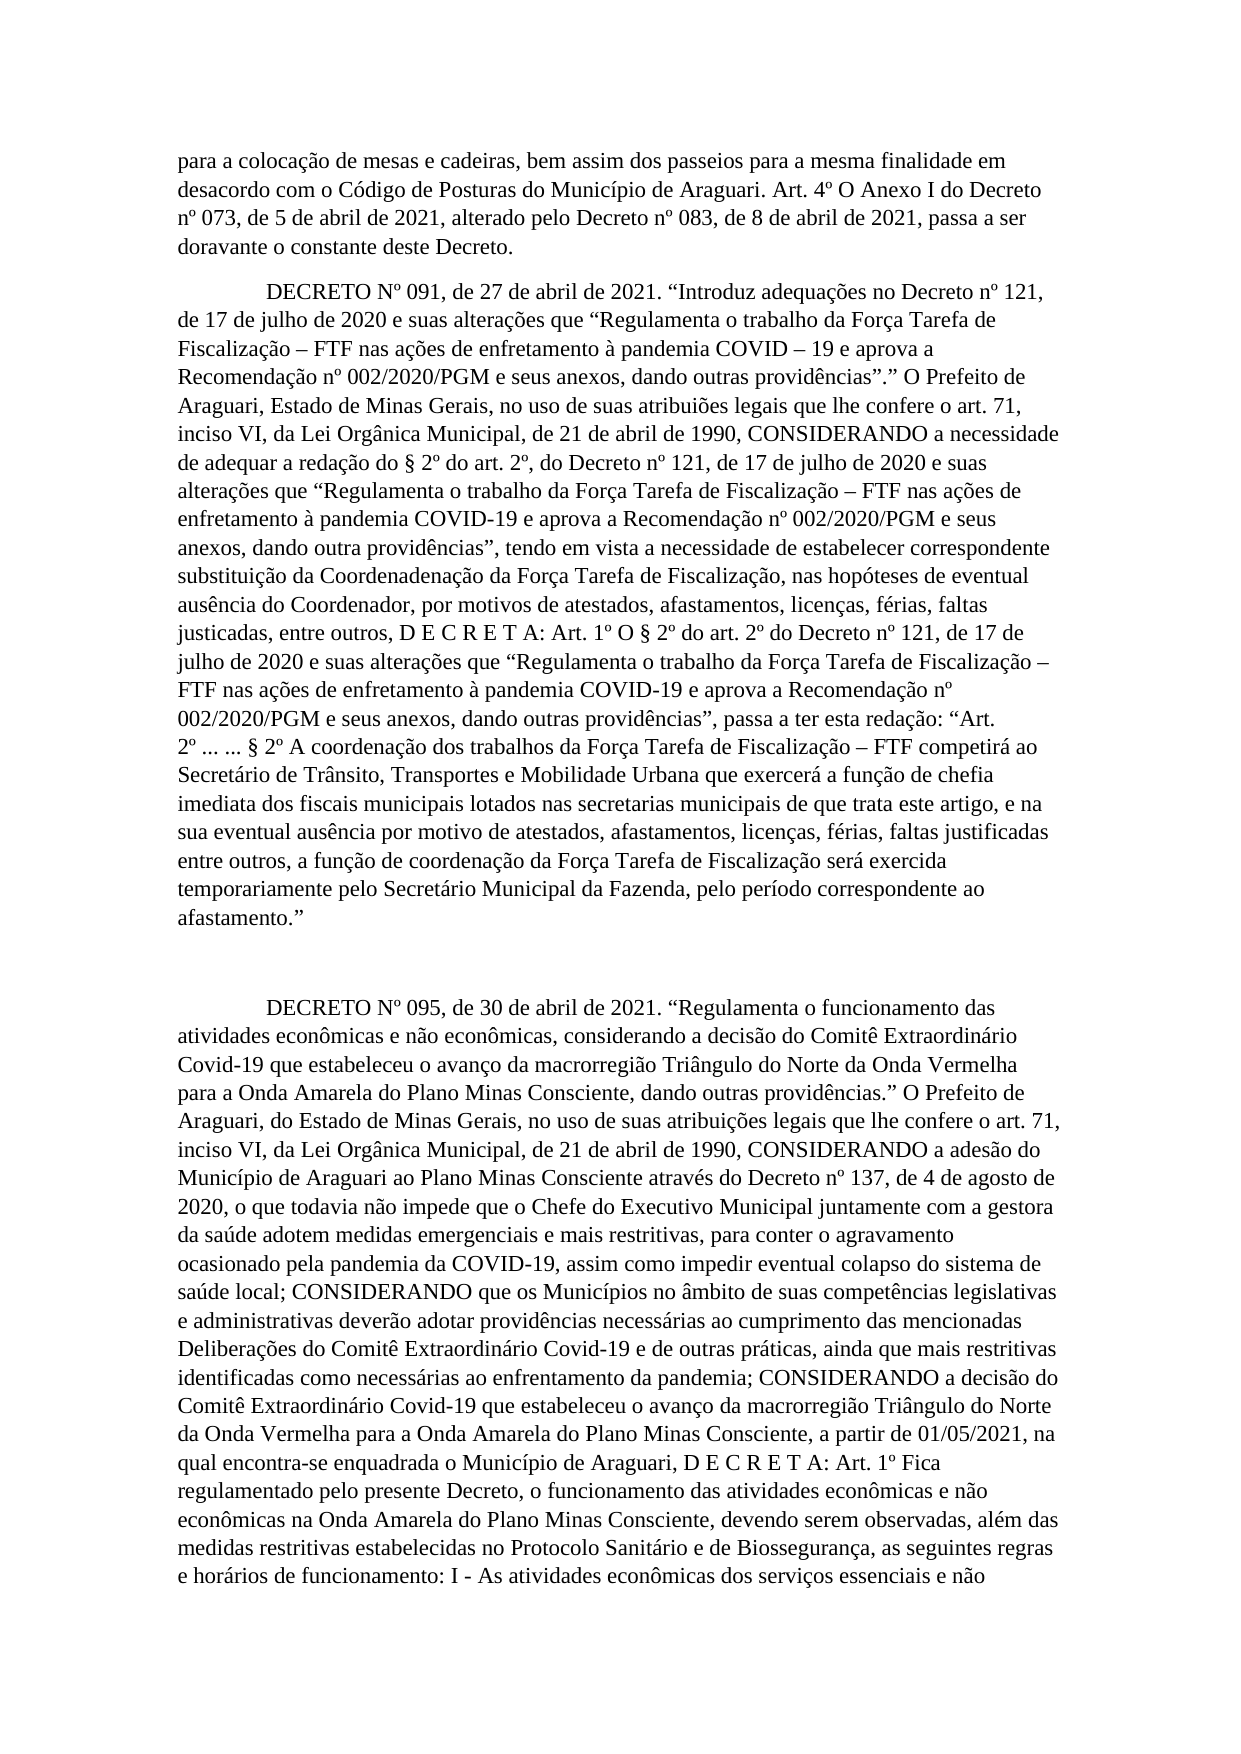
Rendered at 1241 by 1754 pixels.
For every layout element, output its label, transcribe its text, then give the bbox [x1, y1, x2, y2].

text DECRETO Nº 091, de 27 de abril de 2021. “Introduz adequações no Decreto nº 121, de 17 de julho de 2020 e suas alterações que “Regulamenta o trabalho da Força Tarefa de Fiscalização – FTF nas ações de enfretamento à pandemia COVID – 19 e aprova a Recomendação nº 002/2020/PGM e seus anexos, dando outras providências”.” O Prefeito de Araguari, Estado de Minas Gerais, no uso de suas atribuiões legais que lhe confere o art. 71, inciso VI, da Lei Orgânica Municipal, de 21 de abril de 1990, CONSIDERANDO a necessidade de adequar a redação do § 2º do art. 2º, do Decreto nº 121, de 17 de julho de 2020 e suas alterações que “Regulamenta o trabalho da Força Tarefa de Fiscalização – FTF nas ações de enfretamento à pandemia COVID-19 e aprova a Recomendação nº 002/2020/PGM e seus anexos, dando outra providências”, tendo em vista a necessidade de estabelecer correspondente substituição da Coordenadenação da Força Tarefa de Fiscalização, nas hopóteses de eventual ausência do Coordenador, por motivos de atestados, afastamentos, licenças, férias, faltas justicadas, entre outros, D E C R E T A: Art. 1º O § 2º do art. 2º do Decreto nº 121, de 17 de julho de 2020 e suas alterações que “Regulamenta o trabalho da Força Tarefa de Fiscalização – FTF nas ações de enfretamento à pandemia COVID-19 e aprova a Recomendação nº 002/2020/PGM e seus anexos, dando outras providências”, passa a ter esta redação: “Art. 2º ... ... § 2º A coordenação dos trabalhos da Força Tarefa de Fiscalização – FTF competirá ao Secretário de Trânsito, Transportes e Mobilidade Urbana que exercerá a função de chefia imediata dos fiscais municipais lotados nas secretarias municipais de que trata este artigo, e na sua eventual ausência por motivo de atestados, afastamentos, licenças, férias, faltas justificadas entre outros, a função de coordenação da Força Tarefa de Fiscalização será exercida temporariamente pelo Secretário Municipal da Fazenda, pelo período correspondente ao afastamento.” [177, 278, 1063, 930]
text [177, 994, 1063, 1589]
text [177, 148, 1063, 259]
